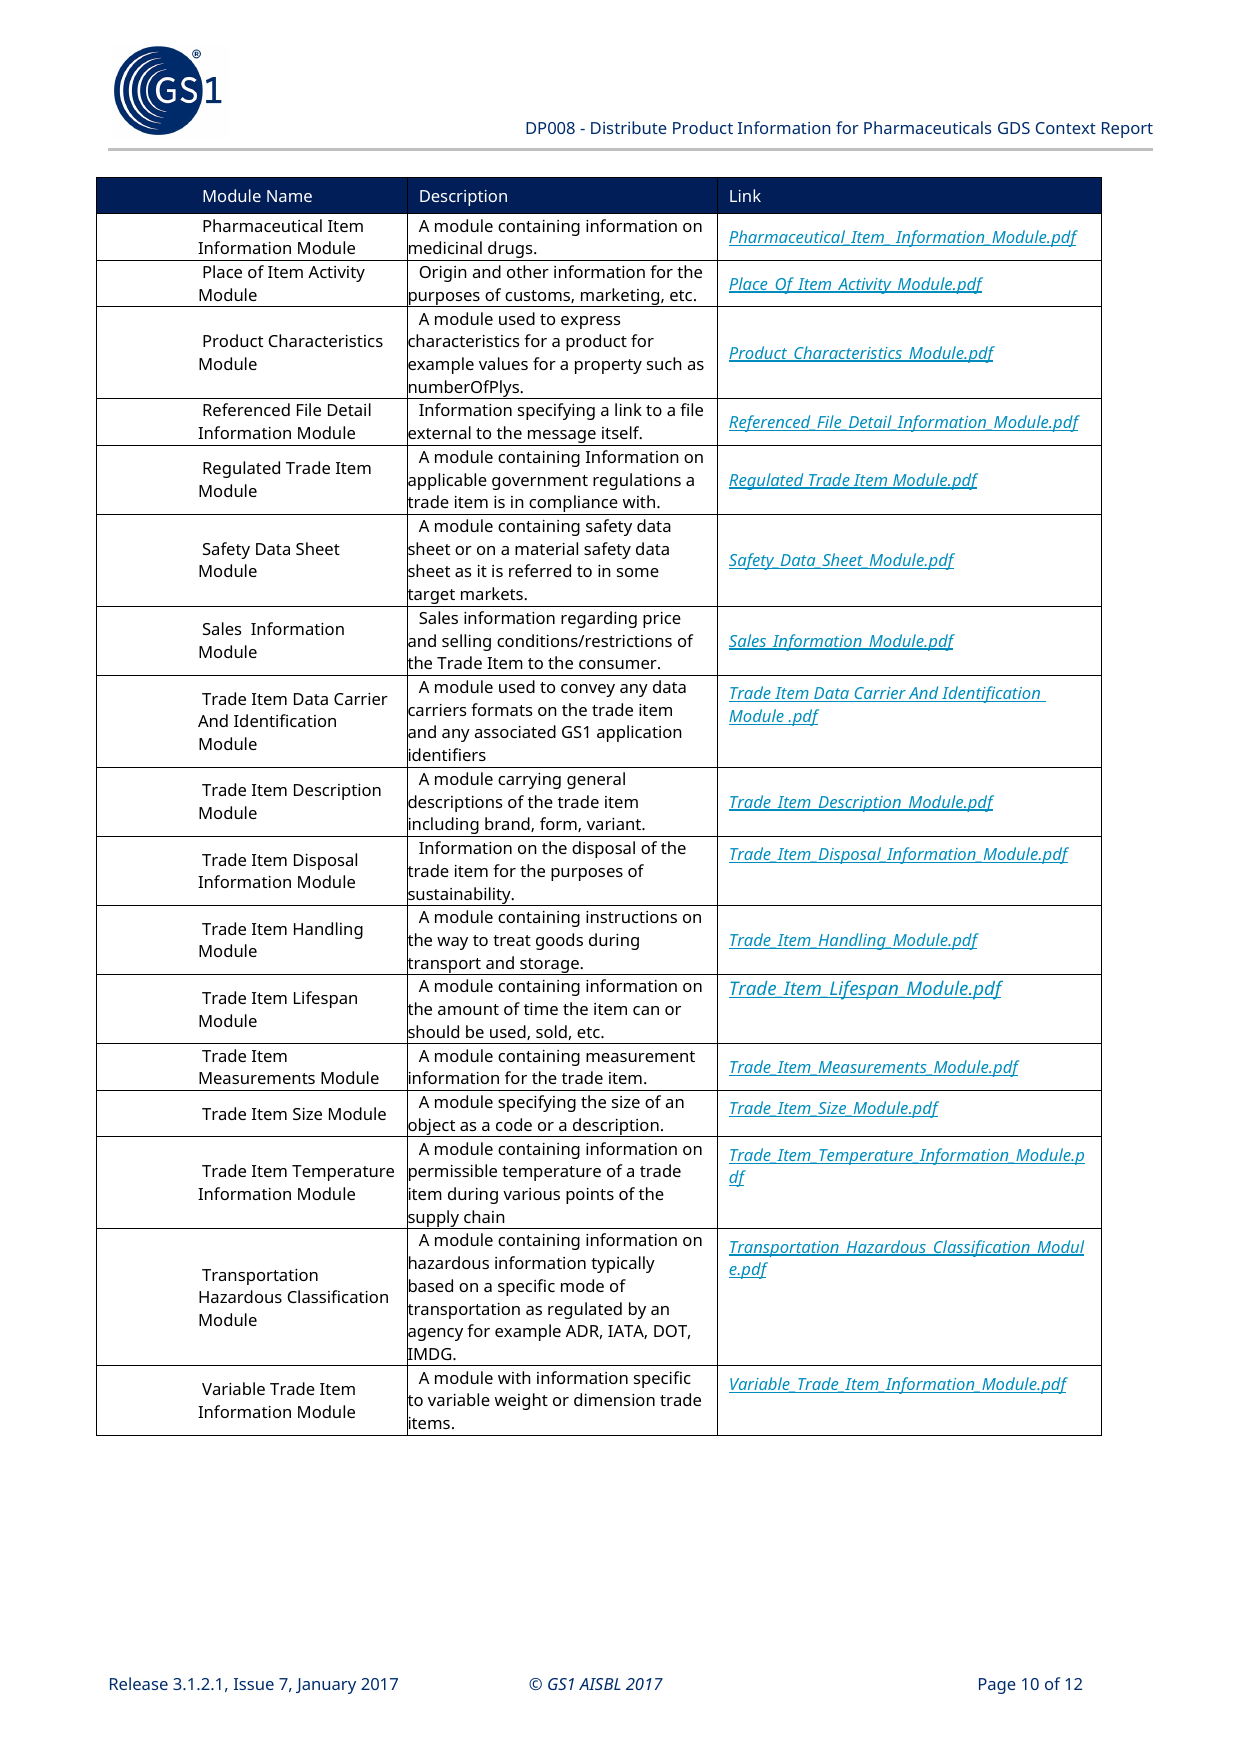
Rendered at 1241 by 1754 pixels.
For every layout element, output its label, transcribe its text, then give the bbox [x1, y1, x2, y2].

table_cell Variable Trade Item Information Module [97, 1366, 407, 1434]
table_cell Trade Item Disposal Information Module [97, 837, 407, 905]
table_cell Trade Item Data Carrier And Identification Module [97, 676, 407, 767]
table_cell A module containing measurement information for the trade item. [408, 1044, 717, 1090]
table_cell Sales Information Module [97, 607, 407, 675]
table_cell Trade_Item_Handling_Module.pdf [718, 906, 1101, 974]
table_cell A module containing safety data sheet or on a material safety data sheet as it is referred to in some target markets. [408, 515, 717, 606]
table_cell Place_Of_Item_Activity_Module.pdf [718, 261, 1101, 306]
table_cell Sales information regarding price and selling conditions/restrictions of the Trade Item to the consumer. [408, 607, 717, 675]
table_cell Sales_Information_Module.pdf [718, 607, 1101, 675]
table_cell A module containing information on permissible temperature of a trade item during various points of the supply chain [408, 1137, 717, 1228]
table_cell Information on the disposal of the trade item for the purposes of sustainability. [408, 837, 717, 905]
table_cell A module containing information on medicinal drugs. [408, 214, 717, 260]
table_cell A module specifying the size of an object as a code or a description. [408, 1091, 717, 1136]
table_header Module Name [97, 178, 407, 213]
table_cell A module containing information on the amount of time the item can or should be used, sold, etc. [408, 975, 717, 1043]
table_cell A module containing Information on applicable government regulations a trade item is in compliance with. [408, 446, 717, 514]
table_cell Trade Item Data Carrier And Identification Module .pdf [718, 676, 1101, 767]
table_cell Trade Item Handling Module [97, 906, 407, 974]
table_cell A module containing information on hazardous information typically based on a specific mode of transportation as regulated by an agency for example ADR, IATA, DOT, IMDG. [408, 1229, 717, 1365]
table_cell Pharmaceutical Item Information Module [97, 214, 407, 260]
table_cell A module with information specific to variable weight or dimension trade items. [408, 1366, 717, 1434]
table_cell Place of Item Activity Module [97, 261, 407, 306]
table_cell Safety Data Sheet Module [97, 515, 407, 606]
table_cell A module containing instructions on the way to treat goods during transport and storage. [408, 906, 717, 974]
table_cell Transportation_Hazardous_Classification_Module.pdf [718, 1229, 1101, 1365]
table_cell Pharmaceutical_Item_ Information_Module.pdf [718, 214, 1101, 260]
table_cell Variable_Trade_Item_Information_Module.pdf [718, 1366, 1101, 1434]
table_cell Regulated Trade Item Module.pdf [718, 446, 1101, 514]
table_cell A module used to convey any data carriers formats on the trade item and any associated GS1 application identifiers [408, 676, 717, 767]
table_cell Trade_Item_Size_Module.pdf [718, 1091, 1101, 1136]
table_header Description [408, 178, 717, 213]
table_cell Trade Item Lifespan Module [97, 975, 407, 1043]
table_cell Origin and other information for the purposes of customs, marketing, etc. [408, 261, 717, 306]
table_cell Trade Item Description Module [97, 768, 407, 836]
table_cell Regulated Trade Item Module [97, 446, 407, 514]
table_cell Trade_Item_Temperature_Information_Module.pdf [718, 1137, 1101, 1228]
table_cell Safety_Data_Sheet_Module.pdf [718, 515, 1101, 606]
table_cell Transportation Hazardous Classification Module [97, 1229, 407, 1365]
table_header Link [718, 178, 1101, 213]
table_cell Trade Item Size Module [97, 1091, 407, 1136]
table_cell Information specifying a link to a file external to the message itself. [408, 399, 717, 444]
table_cell Product Characteristics Module [97, 307, 407, 398]
table_cell A module carrying general descriptions of the trade item including brand, form, variant. [408, 768, 717, 836]
table_cell Trade_Item_Measurements_Module.pdf [718, 1044, 1101, 1090]
table_cell A module used to express characteristics for a product for example values for a property such as numberOfPlys. [408, 307, 717, 398]
table_cell Trade_Item_Lifespan_Module.pdf [718, 975, 1101, 1043]
table_cell Trade_Item_Disposal_Information_Module.pdf [718, 837, 1101, 905]
table_cell Trade Item Measurements Module [97, 1044, 407, 1090]
picture [112, 45, 230, 140]
table_cell Product_Characteristics_Module.pdf [718, 307, 1101, 398]
table_cell Trade Item Temperature Information Module [97, 1137, 407, 1228]
table_cell Trade_Item_Description_Module.pdf [718, 768, 1101, 836]
table_cell Referenced_File_Detail_Information_Module.pdf [718, 399, 1101, 444]
table_cell Referenced File Detail Information Module [97, 399, 407, 444]
